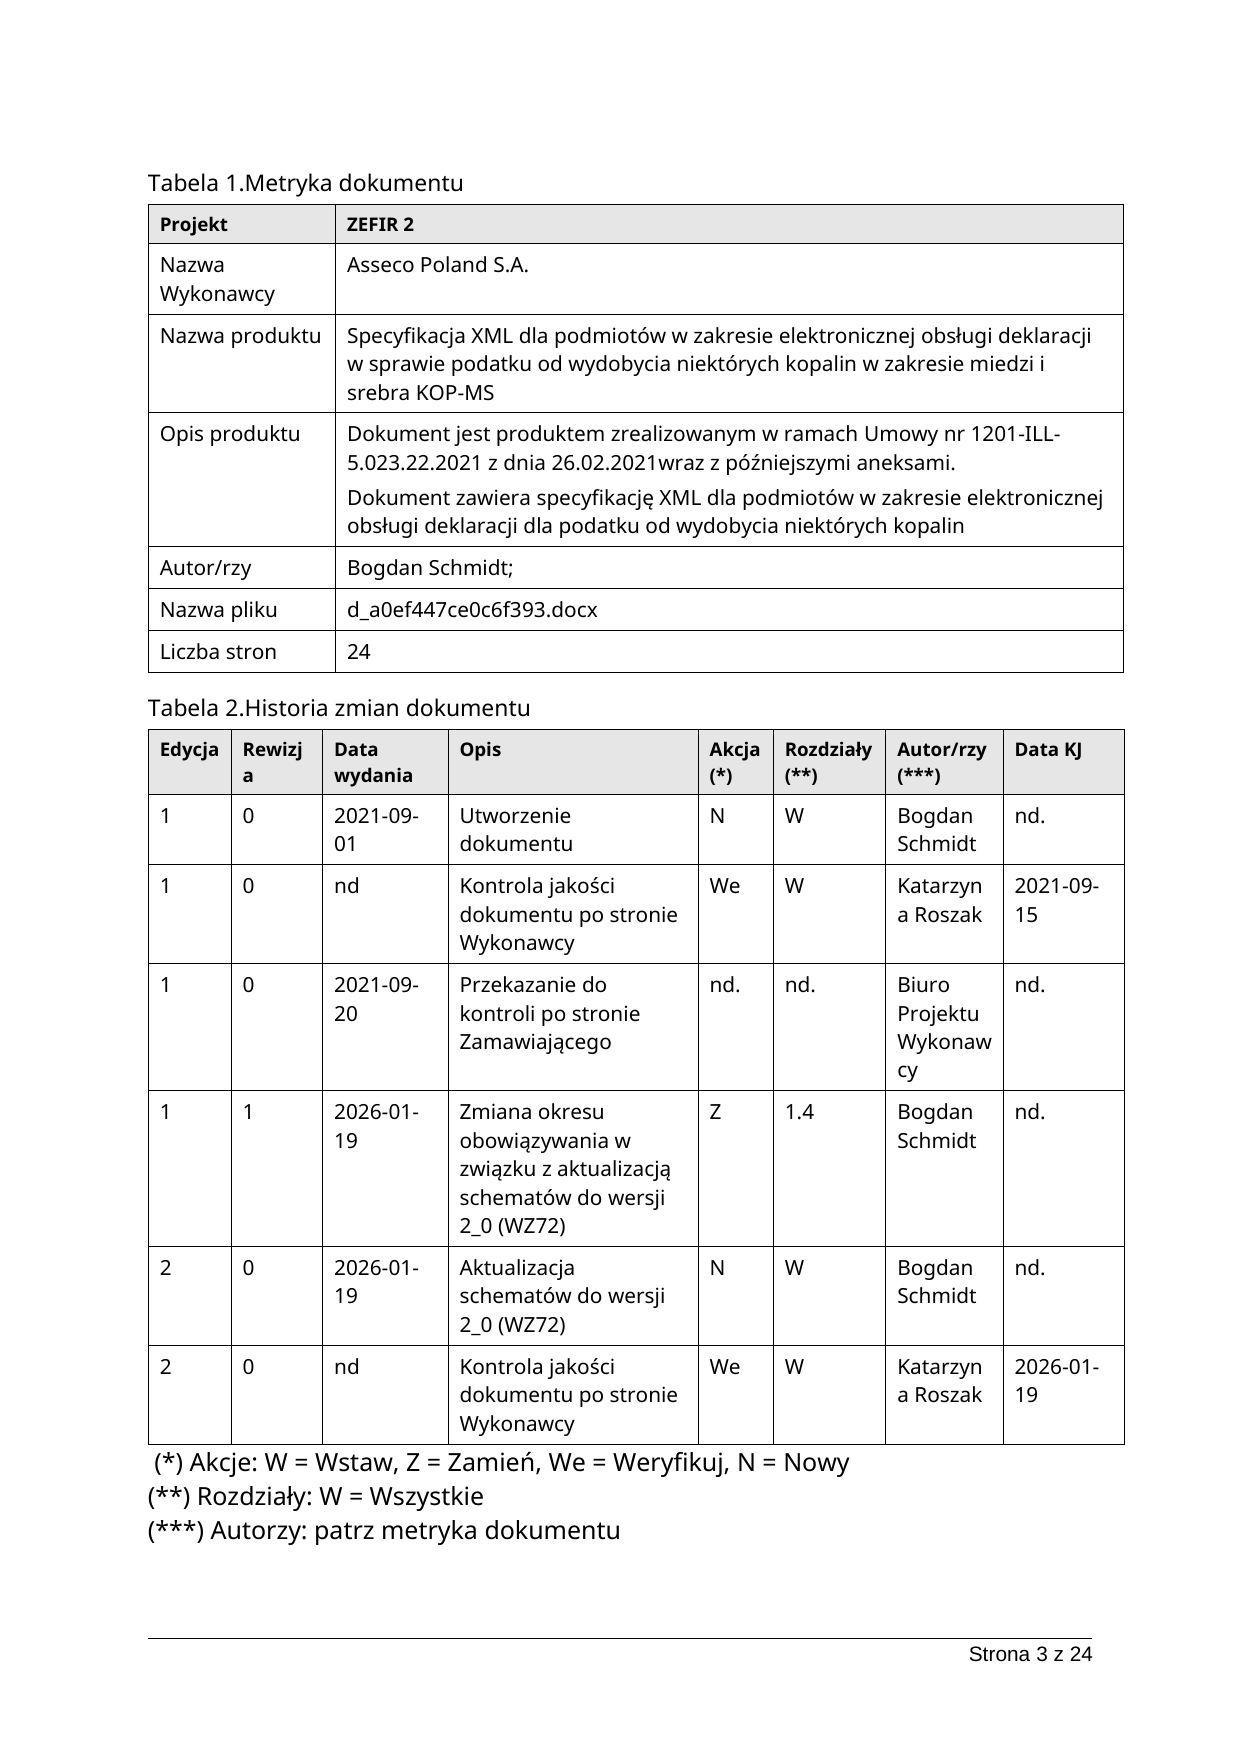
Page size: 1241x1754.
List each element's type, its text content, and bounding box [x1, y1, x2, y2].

table_cell 1 [149, 964, 231, 1090]
table_cell Dokument jest produktem zrealizowanym w ramach Umowy nr 1201-ILL-5.023.22.2021 z dnia 26.02.2021wraz z późniejszymi aneksami. Dokument zawiera specyfikację XML dla podmiotów w zakresie elektronicznej obsługi deklaracji dla podatku od wydobycia niektórych kopalin [336, 413, 1123, 546]
table_cell Asseco Poland S.A. [336, 244, 1123, 313]
table_cell Bogdan Schmidt [886, 1091, 1003, 1246]
table_header Opis [449, 730, 698, 794]
table_cell Nazwa pliku [149, 589, 335, 630]
table_cell 0 [232, 964, 322, 1090]
table_cell nd. [1004, 1091, 1124, 1246]
table_header Data wydania [323, 730, 448, 794]
table_cell N [699, 795, 773, 864]
table_cell We [699, 1346, 773, 1444]
table_cell 0 [232, 1247, 322, 1345]
table_cell Aktualizacja schematów do wersji 2_0 (WZ72) [449, 1247, 698, 1345]
table_cell Kontrola jakości dokumentu po stronie Wykonawcy [449, 865, 698, 963]
table_cell W [774, 1346, 885, 1444]
table_cell Katarzyna Roszak [886, 1346, 1003, 1444]
table_cell Nazwa produktu [149, 315, 335, 412]
table_cell 0 [232, 1346, 322, 1444]
table_cell 0 [232, 795, 322, 864]
table_cell 1 [149, 865, 231, 963]
table_cell nd. [1004, 795, 1124, 864]
table_cell 1 [149, 1091, 231, 1246]
table_cell nd. [1004, 964, 1124, 1090]
table_cell nd [323, 865, 448, 963]
table_cell Autor/rzy [149, 547, 335, 588]
table_cell N [699, 1247, 773, 1345]
table_cell 2026-01-19 [1004, 1346, 1124, 1444]
table_header Data KJ [1004, 730, 1124, 794]
table_cell 2026-01-19 [323, 1091, 448, 1246]
table_cell Biuro Projektu Wykonawcy [886, 964, 1003, 1090]
table_cell nd. [774, 964, 885, 1090]
table_cell nd. [699, 964, 773, 1090]
table_cell ZF2-PWT-KXML-KOP-MS_v2.0 [336, 589, 1123, 630]
text (***) Autorzy: patrz metryka dokumentu [148, 1513, 1092, 1547]
table_cell 2021-09-15 [1004, 865, 1124, 963]
table_cell 2 [149, 1346, 231, 1444]
table_cell Liczba stron [149, 631, 335, 672]
table_cell W [774, 795, 885, 864]
table_header ZEFIR 2 [336, 205, 1123, 243]
table_cell 0 [232, 865, 322, 963]
table_cell Zmiana okresu obowiązywania w związku z aktualizacją schematów do wersji 2_0 (WZ72) [449, 1091, 698, 1246]
table_cell W [774, 865, 885, 963]
table_header Rozdziały (**) [774, 730, 885, 794]
table_cell 2021-09-20 [323, 964, 448, 1090]
table_cell Bogdan Schmidt [886, 1247, 1003, 1345]
table_cell Bogdan Schmidt [886, 795, 1003, 864]
text (*) Akcje: W = Wstaw, Z = Zamień, We = Weryfikuj, N = Nowy [148, 1445, 1092, 1479]
table_cell W [774, 1247, 885, 1345]
table_cell Przekazanie do kontroli po stronie Zamawiającego [449, 964, 698, 1090]
table_cell Bogdan Schmidt; [336, 547, 1123, 588]
table_cell 1 [232, 1091, 322, 1246]
table_cell Opis produktu [149, 413, 335, 546]
table_cell 2021-09-01 [323, 795, 448, 864]
table_cell 2 [149, 1247, 231, 1345]
table_header Autor/rzy (***) [886, 730, 1003, 794]
text (**) Rozdziały: W = Wszystkie [148, 1479, 1092, 1513]
table_cell nd. [1004, 1247, 1124, 1345]
table_cell Kontrola jakości dokumentu po stronie Wykonawcy [449, 1346, 698, 1444]
table_header Rewizja [232, 730, 322, 794]
table_cell Z [699, 1091, 773, 1246]
table_cell 1.4 [774, 1091, 885, 1246]
table_header Akcja (*) [699, 730, 773, 794]
table_cell nd [323, 1346, 448, 1444]
table_cell Specyfikacja XML dla podmiotów w zakresie elektronicznej obsługi deklaracji w sprawie podatku od wydobycia niektórych kopalin w zakresie miedzi i srebra KOP-MS [336, 315, 1123, 412]
table_cell Nazwa Wykonawcy [149, 244, 335, 313]
table_cell Utworzenie dokumentu [449, 795, 698, 864]
table_header Edycja [149, 730, 231, 794]
table_cell 1 [149, 795, 231, 864]
table_cell 21 [336, 631, 1123, 672]
table_header Projekt [149, 205, 335, 243]
table_cell We [699, 865, 773, 963]
table_cell Katarzyna Roszak [886, 865, 1003, 963]
table_cell 2026-01-19 [323, 1247, 448, 1345]
